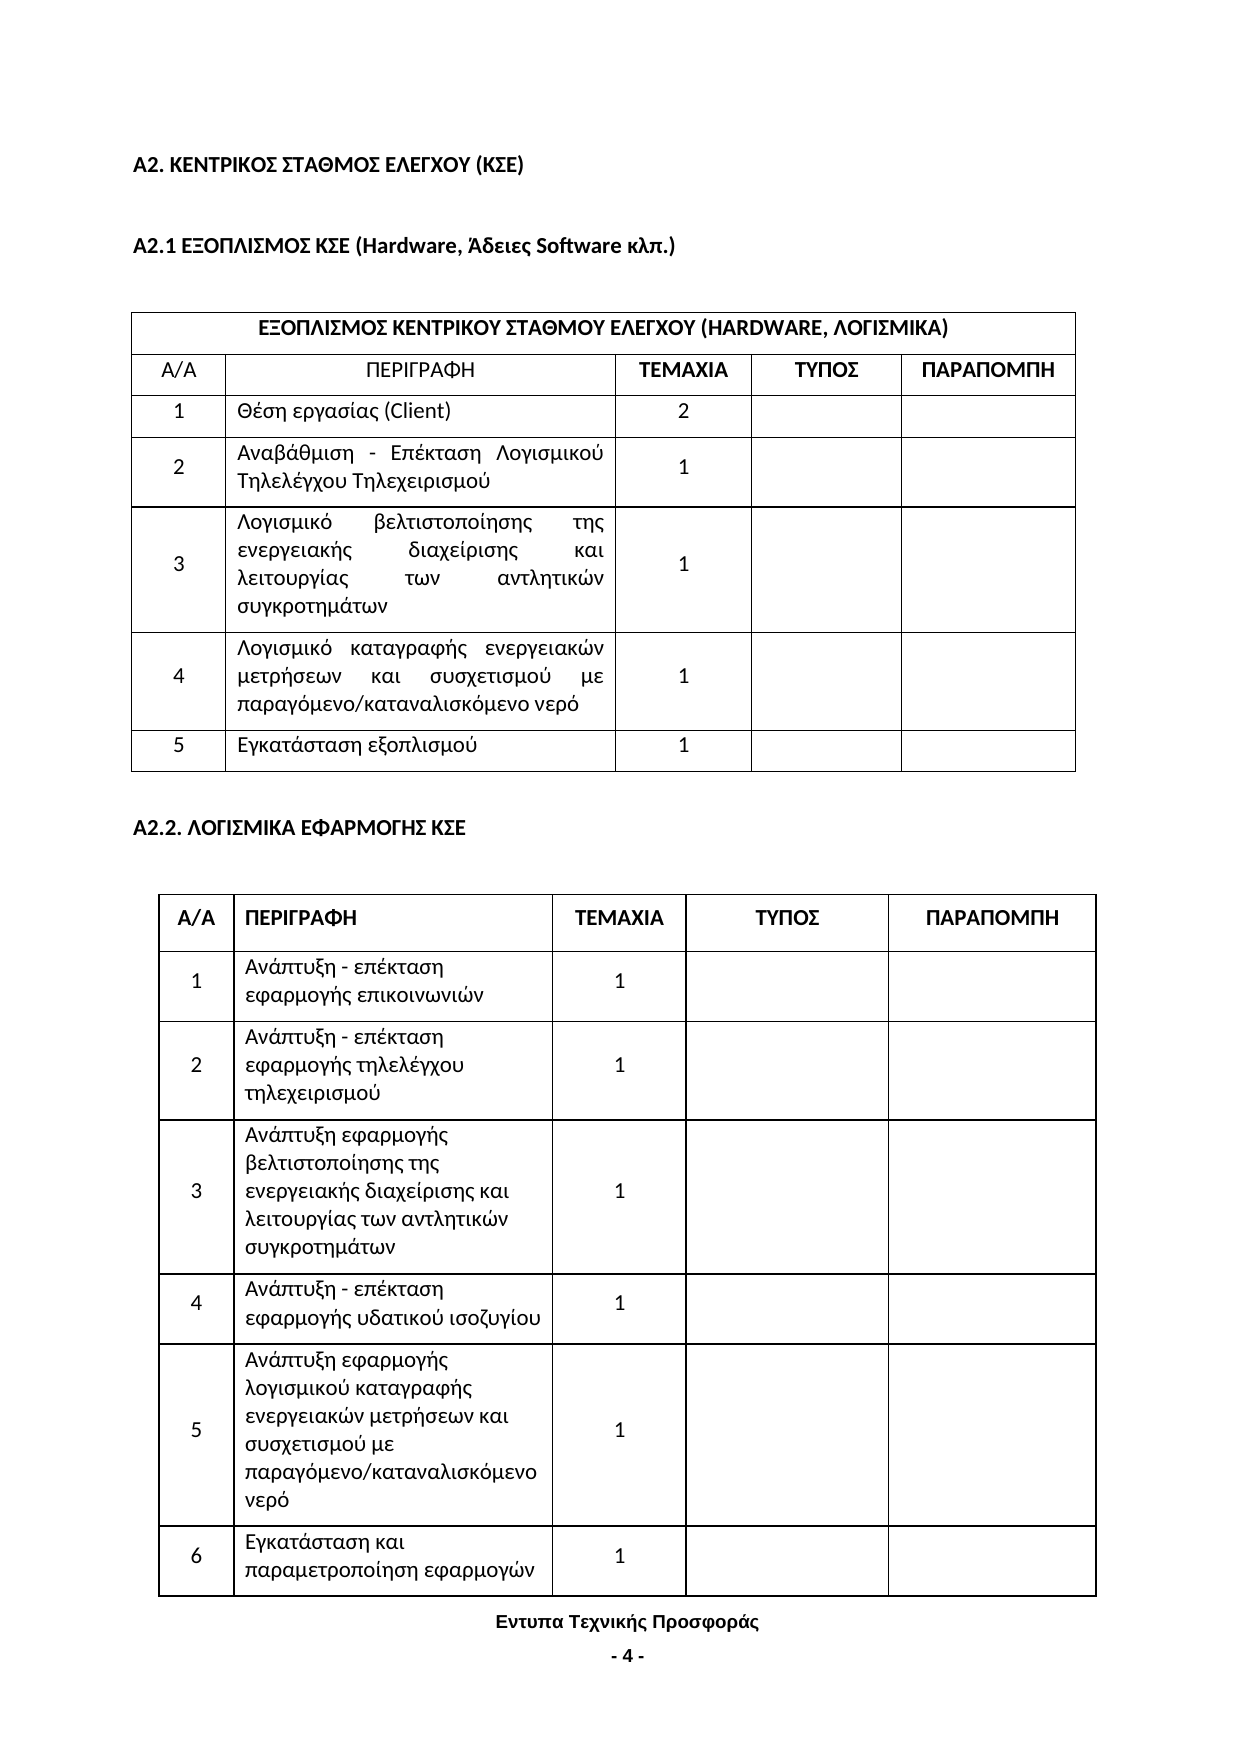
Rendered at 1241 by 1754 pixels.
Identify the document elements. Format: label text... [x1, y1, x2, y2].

table_cell 4 [160, 1275, 233, 1343]
table_cell 1 [616, 731, 751, 771]
table_cell 1 [553, 1275, 685, 1343]
table_cell Λογισμικό καταγραφής ενεργειακών μετρήσεων και συσχετισμού με παραγόμενο/καταναλισκόμενο νερό [226, 633, 615, 729]
table_cell [687, 952, 888, 1021]
table_cell [889, 1527, 1095, 1595]
table_cell Α/Α [132, 355, 225, 395]
text A2.2. ΛΟΓΙΣΜΙΚΑ ΕΦΑΡΜΟΓΗΣ ΚΣΕ [133, 813, 1122, 841]
table_header Α/Α [160, 895, 233, 951]
table_cell 1 [553, 1345, 685, 1525]
table_cell Θέση εργασίας (Client) [226, 396, 615, 437]
table_cell Αναβάθμιση - Επέκταση Λογισμικού Τηλελέγχου Τηλεχειρισμού [226, 438, 615, 506]
table_cell [752, 633, 901, 729]
table_cell 3 [160, 1121, 233, 1273]
table_cell [902, 396, 1075, 437]
text Α2.1 ΕΞΟΠΛΙΣΜΟΣ ΚΣΕ (Hardware, Άδειες Software κλπ.) [133, 231, 1122, 259]
text A2. ΚΕΝΤΡΙΚΟΣ ΣΤΑΘΜΟΣ ΕΛΕΓΧΟΥ (ΚΣΕ) [133, 150, 1122, 178]
table_cell 4 [132, 633, 225, 729]
table_cell 2 [132, 438, 225, 506]
table_cell [889, 1275, 1095, 1343]
table_cell 5 [160, 1345, 233, 1525]
table_cell [889, 1022, 1095, 1119]
table_cell [889, 952, 1095, 1021]
table_cell [902, 633, 1075, 729]
table_cell Ανάπτυξη - επέκταση εφαρμογής υδατικού ισοζυγίου [235, 1275, 552, 1343]
table_header ΤΕΜAXIA [553, 895, 685, 951]
table_cell ΠΑΡΑΠΟΜΠΗ [902, 355, 1075, 395]
table_cell [902, 731, 1075, 771]
table_cell [752, 396, 901, 437]
table_cell 6 [160, 1527, 233, 1595]
table_cell 2 [160, 1022, 233, 1119]
table_cell [752, 438, 901, 506]
table_cell [687, 1275, 888, 1343]
table_cell [687, 1121, 888, 1273]
table_cell ΤΕΜAXIA [616, 355, 751, 395]
table_cell 1 [553, 1022, 685, 1119]
table_cell Ανάπτυξη - επέκταση εφαρμογής τηλελέγχου τηλεχειρισμού [235, 1022, 552, 1119]
table_cell Λογισμικό βελτιστοποίησης της ενεργειακής διαχείρισης και λειτουργίας των αντλητικών συγκροτημάτων [226, 508, 615, 632]
table_header ΠΕΡΙΓΡΑΦΗ [235, 895, 552, 951]
table_cell 2 [616, 396, 751, 437]
table_cell 1 [616, 633, 751, 729]
table_cell [889, 1121, 1095, 1273]
table_cell [902, 438, 1075, 506]
table_cell ΤΥΠΟΣ [752, 355, 901, 395]
table_cell Ανάπτυξη - επέκταση εφαρμογής επικοινωνιών [235, 952, 552, 1021]
table_cell 1 [553, 1121, 685, 1273]
table_cell 3 [132, 508, 225, 632]
table_cell 1 [553, 1527, 685, 1595]
table_cell ΠΕΡΙΓΡΑΦΗ [226, 355, 615, 395]
table_cell 1 [616, 508, 751, 632]
table_cell [687, 1345, 888, 1525]
table_cell Ανάπτυξη εφαρμογής λογισμικού καταγραφής ενεργειακών μετρήσεων και συσχετισμού με παραγόμενο/καταναλισκόμενο νερό [235, 1345, 552, 1525]
table_cell 1 [160, 952, 233, 1021]
table_cell [752, 731, 901, 771]
table_cell 1 [132, 396, 225, 437]
table_cell [752, 508, 901, 632]
table_cell [687, 1527, 888, 1595]
table_header ΕΞΟΠΛΙΣΜΟΣ ΚΕΝΤΡΙΚΟΥ ΣΤΑΘΜΟΥ ΕΛΕΓΧΟΥ (HARDWARE, ΛΟΓΙΣΜΙΚΑ) [132, 313, 1075, 354]
table_cell [687, 1022, 888, 1119]
table_cell Εγκατάσταση εξοπλισμού [226, 731, 615, 771]
table_header ΤΥΠΟΣ [687, 895, 888, 951]
table_cell 1 [616, 438, 751, 506]
table_cell 1 [553, 952, 685, 1021]
table_cell Εγκατάσταση και παραμετροποίηση εφαρμογών [235, 1527, 552, 1595]
table_cell Ανάπτυξη εφαρμογής βελτιστοποίησης της ενεργειακής διαχείρισης και λειτουργίας των αντλητικών συγκροτημάτων [235, 1121, 552, 1273]
table_header ΠΑΡΑΠΟΜΠΗ [889, 895, 1095, 951]
table_cell [889, 1345, 1095, 1525]
table_cell 5 [132, 731, 225, 771]
table_cell [902, 508, 1075, 632]
